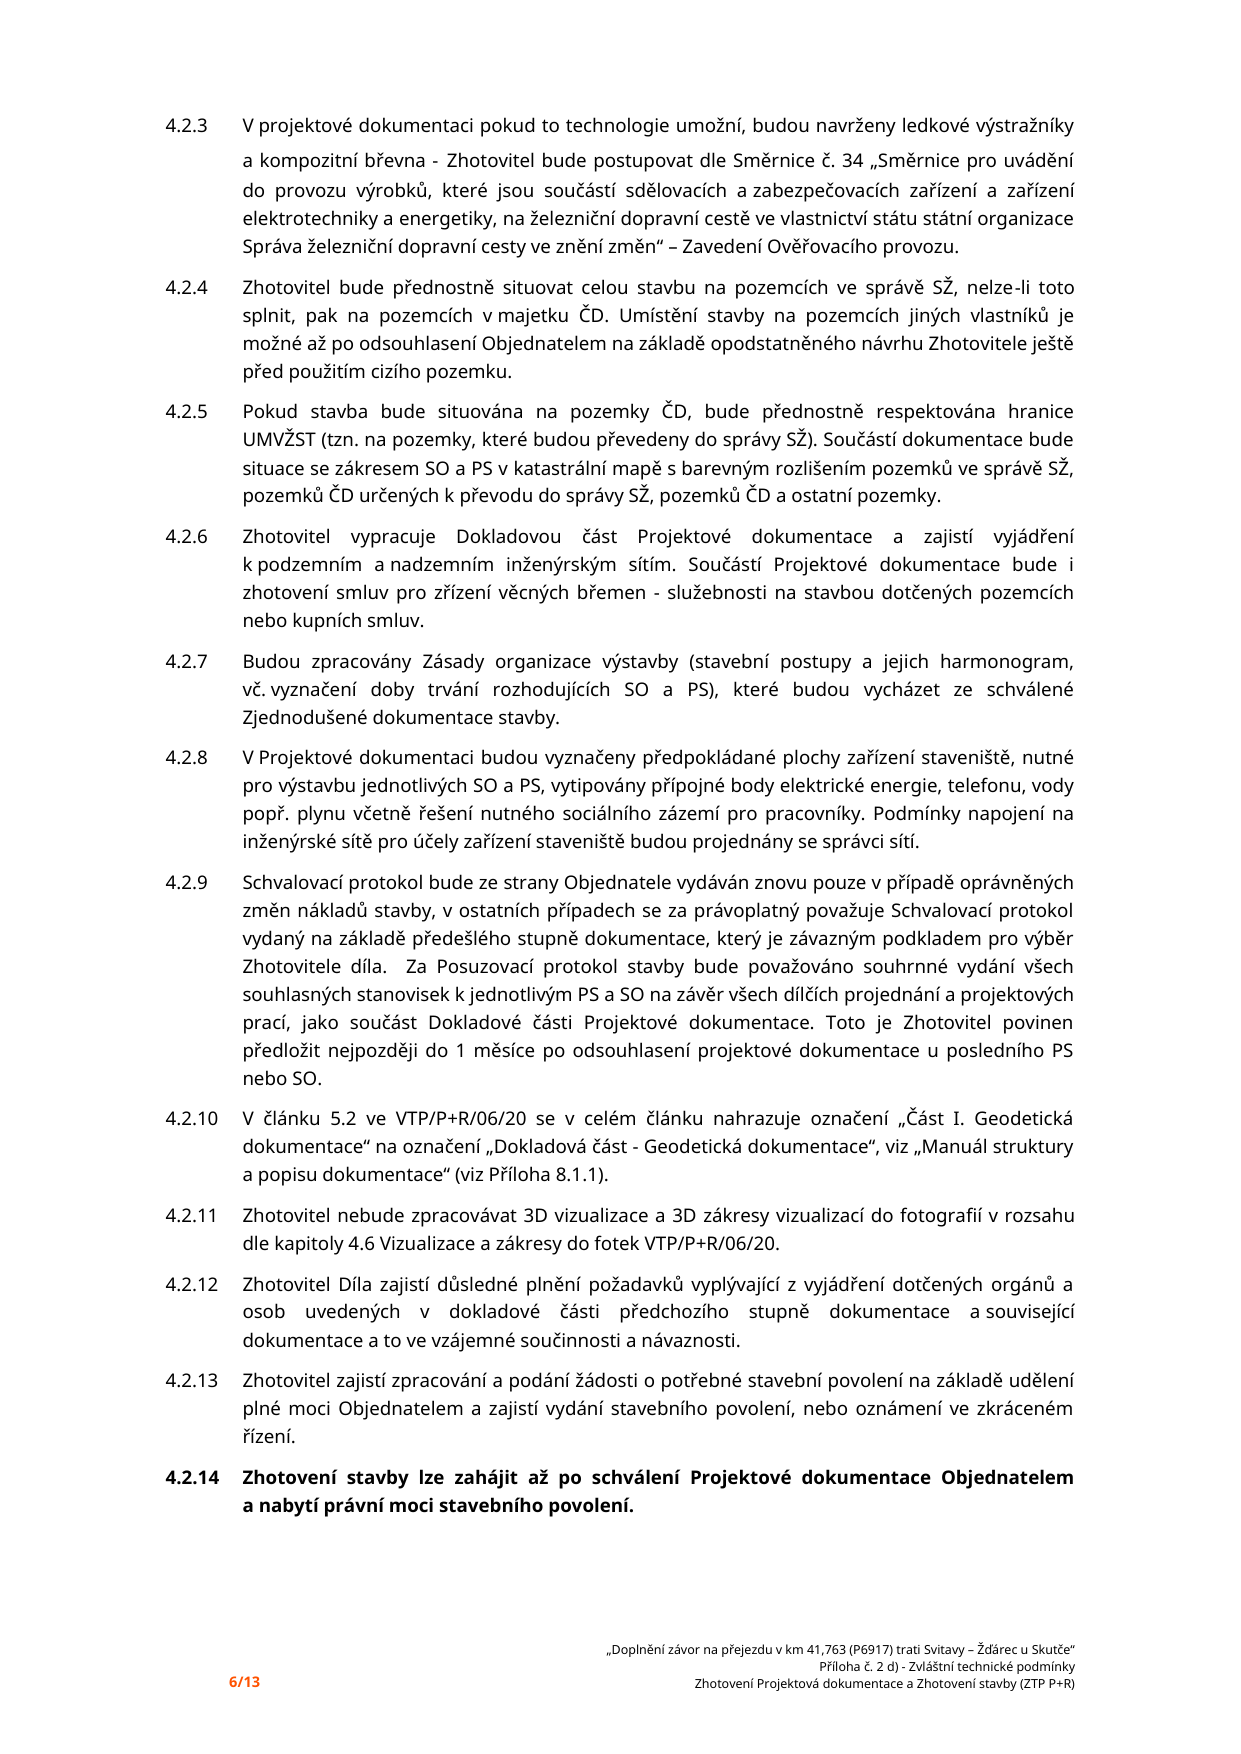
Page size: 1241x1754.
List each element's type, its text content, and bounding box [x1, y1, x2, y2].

text Zhotovitel zajistí zpracování a podání žádosti o potřebné stavební povolení na základě udělení plné moci Objednatelem a zajistí vydání stavebního povolení, nebo oznámení ve zkráceném řízení. [165, 1367, 1075, 1449]
text V projektové dokumentaci pokud to technologie umožní, budou navrženy ledkové výstražníky a kompozitní břevna - Zhotovitel bude postupovat dle Směrnice č. 34 „Směrnice pro uvádění do provozu výrobků, které jsou součástí sdělovacích a zabezpečovacích zařízení a zařízení elektrotechniky a energetiky, na železniční dopravní cestě ve vlastnictví státu státní organizace Správa železniční dopravní cesty ve znění změn“ – Zavedení Ověřovacího provozu. [165, 112, 1075, 259]
text V Projektové dokumentaci budou vyznačeny předpokládané plochy zařízení staveniště, nutné pro výstavbu jednotlivých SO a PS, vytipovány přípojné body elektrické energie, telefonu, vody popř. plynu včetně řešení nutného sociálního zázemí pro pracovníky. Podmínky napojení na inženýrské sítě pro účely zařízení staveniště budou projednány se správci sítí. [165, 744, 1075, 854]
text Zhotovení stavby lze zahájit až po schválení Projektové dokumentace Objednatelem a nabytí právní moci stavebního povolení. [165, 1464, 1075, 1517]
text Budou zpracovány Zásady organizace výstavby (stavební postupy a jejich harmonogram, vč. vyznačení doby trvání rozhodujících SO a PS), které budou vycházet ze schválené Zjednodušené dokumentace stavby. [165, 648, 1075, 729]
text V článku 5.2 ve VTP/P+R/06/20 se v celém článku nahrazuje označení „Část I. Geodetická dokumentace“ na označení „Dokladová část - Geodetická dokumentace“, viz „Manuál struktury a popisu dokumentace“ (viz Příloha 8.1.1). [165, 1106, 1075, 1187]
text Zhotovitel vypracuje Dokladovou část Projektové dokumentace a zajistí vyjádření k podzemním a nadzemním inženýrským sítím. Součástí Projektové dokumentace bude i zhotovení smluv pro zřízení věcných břemen - služebnosti na stavbou dotčených pozemcích nebo kupních smluv. [165, 523, 1075, 633]
text Zhotovitel Díla zajistí důsledné plnění požadavků vyplývající z vyjádření dotčených orgánů a osob uvedených v dokladové části předchozího stupně dokumentace a související dokumentace a to ve vzájemné součinnosti a návaznosti. [165, 1271, 1075, 1352]
text Schvalovací protokol bude ze strany Objednatele vydáván znovu pouze v případě oprávněných změn nákladů stavby, v ostatních případech se za právoplatný považuje Schvalovací protokol vydaný na základě předešlého stupně dokumentace, který je závazným podkladem pro výběr Zhotovitele díla. Za Posuzovací protokol stavby bude považováno souhrnné vydání všech souhlasných stanovisek k jednotlivým PS a SO na závěr všech dílčích projednání a projektových prací, jako součást Dokladové části Projektové dokumentace. Toto je Zhotovitel povinen předložit nejpozději do 1 měsíce po odsouhlasení projektové dokumentace u posledního PS nebo SO. [165, 869, 1075, 1091]
text Zhotovitel nebude zpracovávat 3D vizualizace a 3D zákresy vizualizací do fotografií v rozsahu dle kapitoly 4.6 Vizualizace a zákresy do fotek VTP/P+R/06/20. [165, 1202, 1075, 1256]
text Zhotovitel bude přednostně situovat celou stavbu na pozemcích ve správě SŽ, nelze-li toto splnit, pak na pozemcích v majetku ČD. Umístění stavby na pozemcích jiných vlastníků je možné až po odsouhlasení Objednatelem na základě opodstatněného návrhu Zhotovitele ještě před použitím cizího pozemku. [165, 274, 1075, 384]
text Pokud stavba bude situována na pozemky ČD, bude přednostně respektována hranice UMVŽST (tzn. na pozemky, které budou převedeny do správy SŽ). Součástí dokumentace bude situace se zákresem SO a PS v katastrální mapě s barevným rozlišením pozemků ve správě SŽ, pozemků ČD určených k převodu do správy SŽ, pozemků ČD a ostatní pozemky. [165, 399, 1075, 508]
